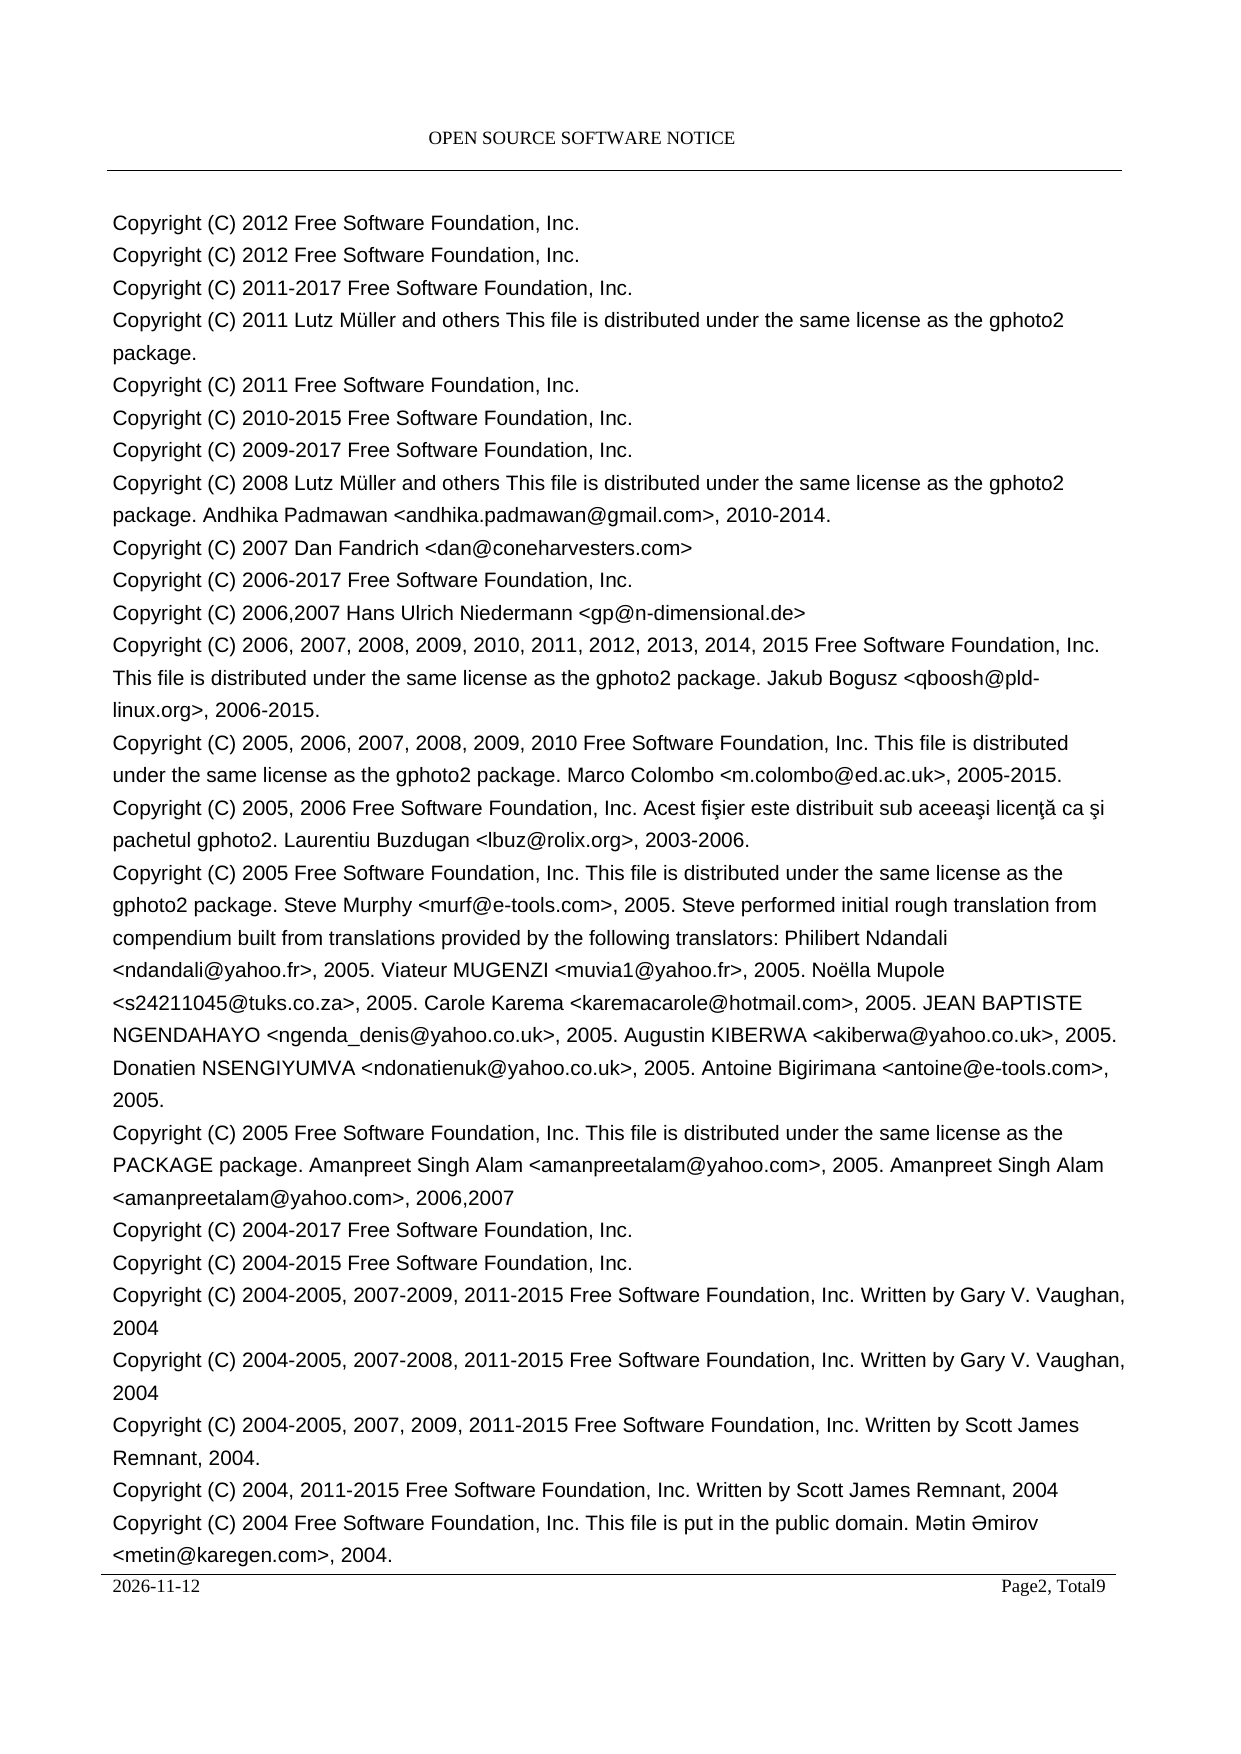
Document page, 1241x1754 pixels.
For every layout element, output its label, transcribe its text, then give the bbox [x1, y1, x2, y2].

text Copyright (C) 2011 Lutz Müller and others This file is distributed under the same license as the gphoto2 package. [112, 304, 1128, 369]
text Copyright (C) 2004-2005, 2007-2009, 2011-2015 Free Software Foundation, Inc. Written by Gary V. Vaughan, 2004 [112, 1279, 1128, 1344]
text Copyright (C) 2011 Free Software Foundation, Inc. [112, 369, 1128, 401]
text Copyright (C) 2006-2017 Free Software Foundation, Inc. [112, 564, 1128, 596]
text Copyright (C) 2006,2007 Hans Ulrich Niedermann <gp@n-dimensional.de> [112, 596, 1128, 629]
text Copyright (C) 2010-2015 Free Software Foundation, Inc. [112, 401, 1128, 434]
text Copyright (C) 2005, 2006, 2007, 2008, 2009, 2010 Free Software Foundation, Inc. This file is distributed under the same license as the gphoto2 package. Marco Colombo <m.colombo@ed.ac.uk>, 2005-2015. [112, 726, 1128, 791]
text Copyright (C) 2006, 2007, 2008, 2009, 2010, 2011, 2012, 2013, 2014, 2015 Free Software Foundation, Inc. This file is distributed under the same license as the gphoto2 package. Jakub Bogusz <qboosh@pld-linux.org>, 2006-2015. [112, 629, 1128, 726]
text Copyright (C) 2004-2017 Free Software Foundation, Inc. [112, 1214, 1128, 1246]
text Copyright (C) 2005 Free Software Foundation, Inc. This file is distributed under the same license as the gphoto2 package. Steve Murphy <murf@e-tools.com>, 2005. Steve performed initial rough translation from compendium built from translations provided by the following translators: Philibert Ndandali <ndandali@yahoo.fr>, 2005. Viateur MUGENZI <muvia1@yahoo.fr>, 2005. Noëlla Mupole <s24211045@tuks.co.za>, 2005. Carole Karema <karemacarole@hotmail.com>, 2005. JEAN BAPTISTE NGENDAHAYO <ngenda_denis@yahoo.co.uk>, 2005. Augustin KIBERWA <akiberwa@yahoo.co.uk>, 2005. Donatien NSENGIYUMVA <ndonatienuk@yahoo.co.uk>, 2005. Antoine Bigirimana <antoine@e-tools.com>, 2005. [112, 856, 1128, 1116]
text Copyright (C) 2012 Free Software Foundation, Inc. [112, 206, 1128, 239]
text Copyright (C) 2007 Dan Fandrich <dan@coneharvesters.com> [112, 531, 1128, 564]
text Copyright (C) 2009-2017 Free Software Foundation, Inc. [112, 434, 1128, 466]
text Copyright (C) 2008 Lutz Müller and others This file is distributed under the same license as the gphoto2 package. Andhika Padmawan <andhika.padmawan@gmail.com>, 2010-2014. [112, 466, 1128, 531]
text Copyright (C) 2004, 2011-2015 Free Software Foundation, Inc. Written by Scott James Remnant, 2004 [112, 1474, 1128, 1506]
text Copyright (C) 2005, 2006 Free Software Foundation, Inc. Acest fişier este distribuit sub aceeaşi licenţă ca şi pachetul gphoto2. Laurentiu Buzdugan <lbuz@rolix.org>, 2003-2006. [112, 791, 1128, 856]
text Copyright (C) 2004-2005, 2007, 2009, 2011-2015 Free Software Foundation, Inc. Written by Scott James Remnant, 2004. [112, 1409, 1128, 1474]
text Copyright (C) 2004-2015 Free Software Foundation, Inc. [112, 1246, 1128, 1279]
text Copyright (C) 2012 Free Software Foundation, Inc. [112, 239, 1128, 271]
text Copyright (C) 2011-2017 Free Software Foundation, Inc. [112, 271, 1128, 304]
text Copyright (C) 2005 Free Software Foundation, Inc. This file is distributed under the same license as the PACKAGE package. Amanpreet Singh Alam <amanpreetalam@yahoo.com>, 2005. Amanpreet Singh Alam <amanpreetalam@yahoo.com>, 2006,2007 [112, 1116, 1128, 1214]
text Copyright (C) 2004 Free Software Foundation, Inc. This file is put in the public domain. Mətin Əmirov <metin@karegen.com>, 2004. [112, 1506, 1128, 1571]
text Copyright (C) 2004-2005, 2007-2008, 2011-2015 Free Software Foundation, Inc. Written by Gary V. Vaughan, 2004 [112, 1344, 1128, 1409]
